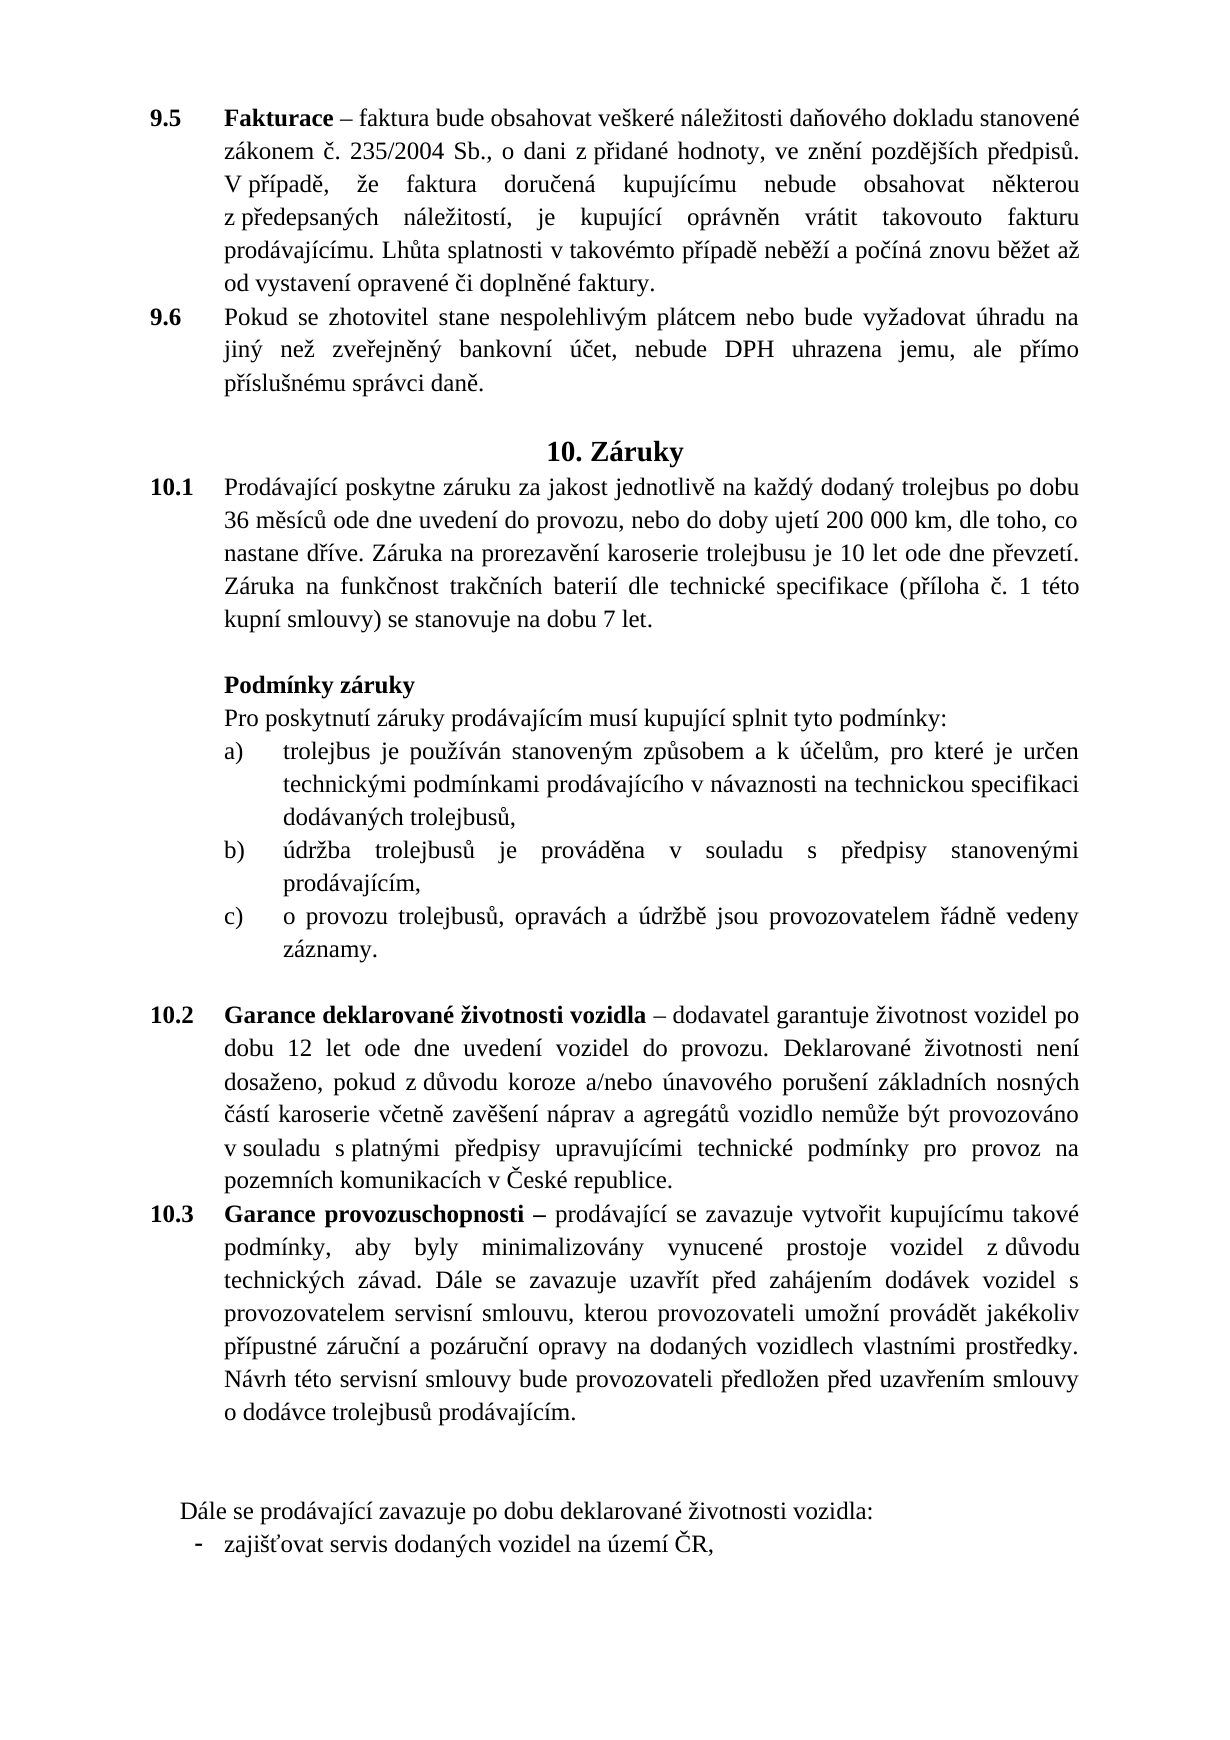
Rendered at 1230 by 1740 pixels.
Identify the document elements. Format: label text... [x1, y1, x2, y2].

list zajišťovat servis dodaných vozidel na území ČR, [194, 1529, 1080, 1558]
text 10. Záruky [150, 434, 1080, 467]
list údržba trolejbusů je prováděna v souladu s předpisy stanovenými prodávajícím, [224, 835, 1080, 897]
text Pro poskytnutí záruky prodávajícím musí kupující splnit tyto podmínky: [150, 703, 1080, 732]
text 10.3 Garance provozuschopnosti – prodávající se zavazuje vytvořit kupujícímu takové podmínky, aby byly minimalizovány vynucené prostoje vozidel z důvodu technických závad. Dále se zavazuje uzavřít před zahájením dodávek vozidel s provozovatelem servisní smlouvu, kterou provozovateli umožní provádět jakékoliv přípustné záruční a pozáruční opravy na dodaných vozidlech vlastními prostředky. Návrh této servisní smlouvy bude provozovateli předložen před uzavřením smlouvy o dodávce trolejbusů prodávajícím. [150, 1199, 1080, 1426]
text 10.2 Garance deklarované životnosti vozidla – dodavatel garantuje životnost vozidel po dobu 12 let ode dne uvedení vozidel do provozu. Deklarované životnosti není dosaženo, pokud z důvodu koroze a/nebo únavového porušení základních nosných částí karoserie včetně zavěšení náprav a agregátů vozidlo nemůže být provozováno v souladu s platnými předpisy upravujícími technické podmínky pro provoz na pozemních komunikacích v České republice. [150, 1001, 1080, 1194]
list o provozu trolejbusů, opravách a údržbě jsou provozovatelem řádně vedeny záznamy. [224, 901, 1080, 963]
text 9.5 Fakturace – faktura bude obsahovat veškeré náležitosti daňového dokladu stanovené zákonem č. 235/2004 Sb., o dani z přidané hodnoty, ve znění pozdějších předpisů. V případě, že faktura doručená kupujícímu nebude obsahovat některou z předepsaných náležitostí, je kupující oprávněn vrátit takovouto fakturu prodávajícímu. Lhůta splatnosti v takovémto případě neběží a počíná znovu běžet až od vystavení opravené či doplněné faktury. [150, 103, 1080, 297]
text 9.6 Pokud se zhotovitel stane nespolehlivým plátcem nebo bude vyžadovat úhradu na jiný než zveřejněný bankovní účet, nebude DPH uhrazena jemu, ale přímo příslušnému správci daně. [150, 302, 1080, 396]
list trolejbus je používán stanoveným způsobem a k účelům, pro které je určen technickými podmínkami prodávajícího v návaznosti na technickou specifikaci dodávaných trolejbusů, [224, 736, 1080, 831]
text 10.1 Prodávající poskytne záruku za jakost jednotlivě na každý dodaný trolejbus po dobu 36 měsíců ode dne uvedení do provozu, nebo do doby ujetí 200 000 km, dle toho, co nastane dříve. Záruka na prorezavění karoserie trolejbusu je 10 let ode dne převzetí. Záruka na funkčnost trakčních baterií dle technické specifikace (příloha č. 1 této kupní smlouvy) se stanovuje na dobu 7 let. [150, 472, 1080, 633]
text Dále se prodávající zavazuje po dobu deklarované životnosti vozidla: [150, 1496, 1080, 1524]
text Podmínky záruky [150, 670, 1080, 699]
